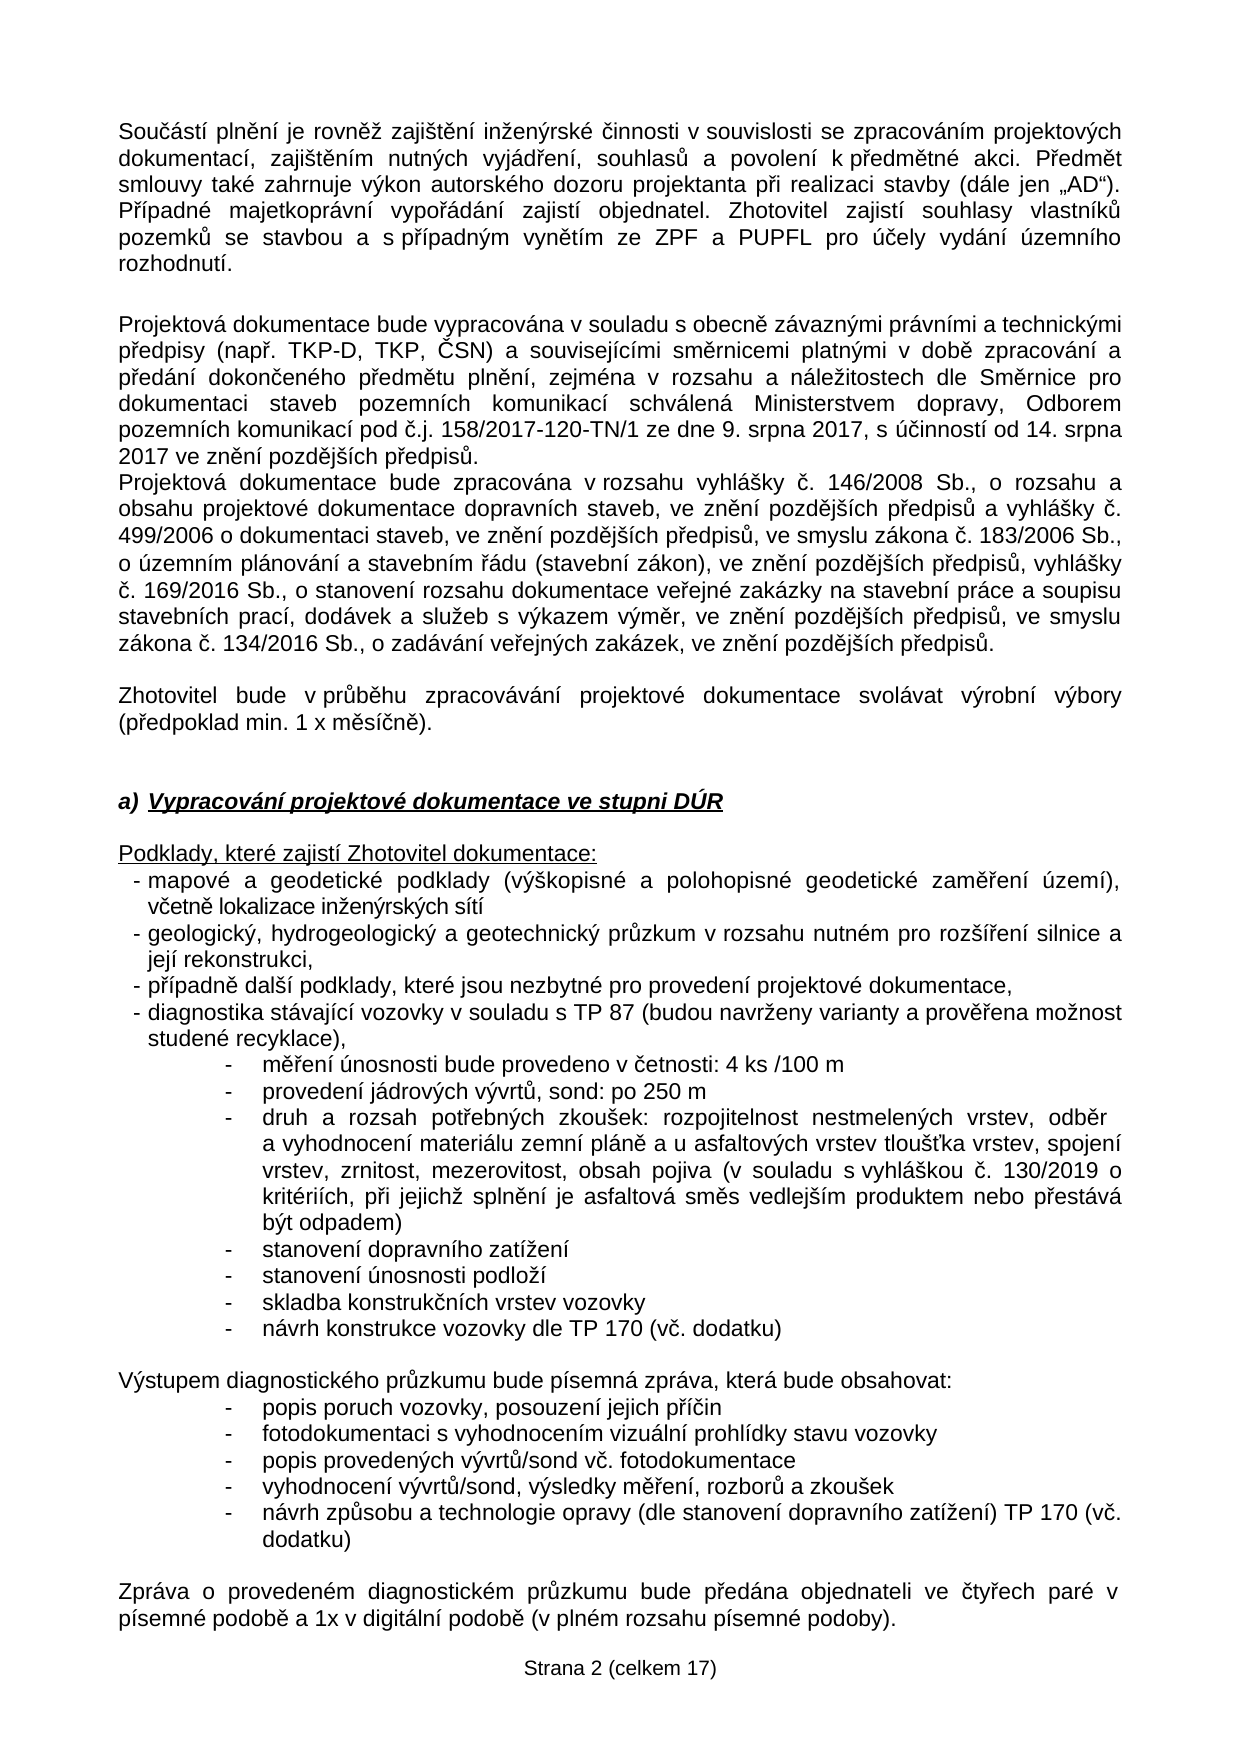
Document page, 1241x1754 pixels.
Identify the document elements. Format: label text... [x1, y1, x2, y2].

text Zhotovitel bude v průběhu zpracovávání projektové dokumentace svolávat výrobní výbory (předpoklad min. 1 x měsíčně). [118, 682, 1122, 735]
text Výstupem diagnostického průzkumu bude písemná zpráva, která bude obsahovat: [118, 1367, 1122, 1394]
list mapové a geodetické podklady (výškopisné a polohopisné geodetické zaměření území), včetně lokalizace inženýrských sítí [133, 867, 1122, 919]
text Podklady, které zajistí Zhotovitel dokumentace: [118, 840, 1122, 867]
list stanovení únosnosti podloží [224, 1262, 1122, 1288]
text Zpráva o provedeném diagnostickém průzkumu bude předána objednateli ve čtyřech paré v písemné podobě a 1x v digitální podobě (v plném rozsahu písemné podoby). [118, 1578, 1122, 1631]
list diagnostika stávající vozovky v souladu s TP 87 (budou navrženy varianty a prověřena možnost studené recyklace), [133, 998, 1122, 1051]
list popis provedených vývrtů/sond vč. fotodokumentace [224, 1447, 1122, 1473]
text Projektová dokumentace bude zpracována v rozsahu vyhlášky č. 146/2008 Sb., o rozsahu a obsahu projektové dokumentace dopravních staveb, ve znění pozdějších předpisů a vyhlášky č. 499/2006 o dokumentaci staveb, ve znění pozdějších předpisů, ve smyslu zákona č. 183/2006 Sb., o územním plánování a stavebním řádu (stavební zákon), ve znění pozdějších předpisů, vyhlášky č. 169/2016 Sb., o stanovení rozsahu dokumentace veřejné zakázky na stavební práce a soupisu stavebních prací, dodávek a služeb s výkazem výměr, ve znění pozdějších předpisů, ve smyslu zákona č. 134/2016 Sb., o zadávání veřejných zakázek, ve znění pozdějších předpisů. [118, 469, 1122, 656]
list skladba konstrukčních vrstev vozovky [224, 1288, 1122, 1315]
list případně další podklady, které jsou nezbytné pro provedení projektové dokumentace, [133, 972, 1122, 998]
text Součástí plnění je rovněž zajištění inženýrské činnosti v souvislosti se zpracováním projektových dokumentací, zajištěním nutných vyjádření, souhlasů a povolení k předmětné akci. Předmět smlouvy také zahrnuje výkon autorského dozoru projektanta při realizaci stavby (dále jen „AD“). Případné majetkoprávní vypořádání zajistí objednatel. Zhotovitel zajistí souhlasy vlastníků pozemků se stavbou a s případným vynětím ze ZPF a PUPFL pro účely vydání územního rozhodnutí. [118, 118, 1122, 276]
list fotodokumentaci s vyhodnocením vizuální prohlídky stavu vozovky [224, 1420, 1122, 1447]
list popis poruch vozovky, posouzení jejich příčin [224, 1394, 1122, 1420]
list geologický, hydrogeologický a geotechnický průzkum v rozsahu nutném pro rozšíření silnice a její rekonstrukci, [133, 919, 1122, 972]
list návrh způsobu a technologie opravy (dle stanovení dopravního zatížení) TP 170 (vč. dodatku) [224, 1499, 1122, 1552]
text Projektová dokumentace bude vypracována v souladu s obecně závaznými právními a technickými předpisy (např. TKP-D, TKP, ČSN) a souvisejícími směrnicemi platnými v době zpracování a předání dokončeného předmětu plnění, zejména v rozsahu a náležitostech dle Směrnice pro dokumentaci staveb pozemních komunikací schválená Ministerstvem dopravy, Odborem pozemních komunikací pod č.j. 158/2017-120-TN/1 ze dne 9. srpna 2017, s účinností od 14. srpna 2017 ve znění pozdějších předpisů. [118, 311, 1122, 469]
list Vypracování projektové dokumentace ve stupni DÚR [118, 788, 1122, 814]
list návrh konstrukce vozovky dle TP 170 (vč. dodatku) [224, 1315, 1122, 1341]
list druh a rozsah potřebných zkoušek: rozpojitelnost nestmelených vrstev, odběr a vyhodnocení materiálu zemní pláně a u asfaltových vrstev tloušťka vrstev, spojení vrstev, zrnitost, mezerovitost, obsah pojiva (v souladu s vyhláškou č. 130/2019 o kritériích, při jejichž splnění je asfaltová směs vedlejším produktem nebo přestává být odpadem) [224, 1104, 1122, 1236]
list měření únosnosti bude provedeno v četnosti: 4 ks /100 m [224, 1051, 1122, 1078]
list stanovení dopravního zatížení [224, 1236, 1122, 1262]
list provedení jádrových vývrtů, sond: po [224, 1078, 1122, 1104]
list vyhodnocení vývrtů/sond, výsledky měření, rozborů a zkoušek [224, 1473, 1122, 1499]
